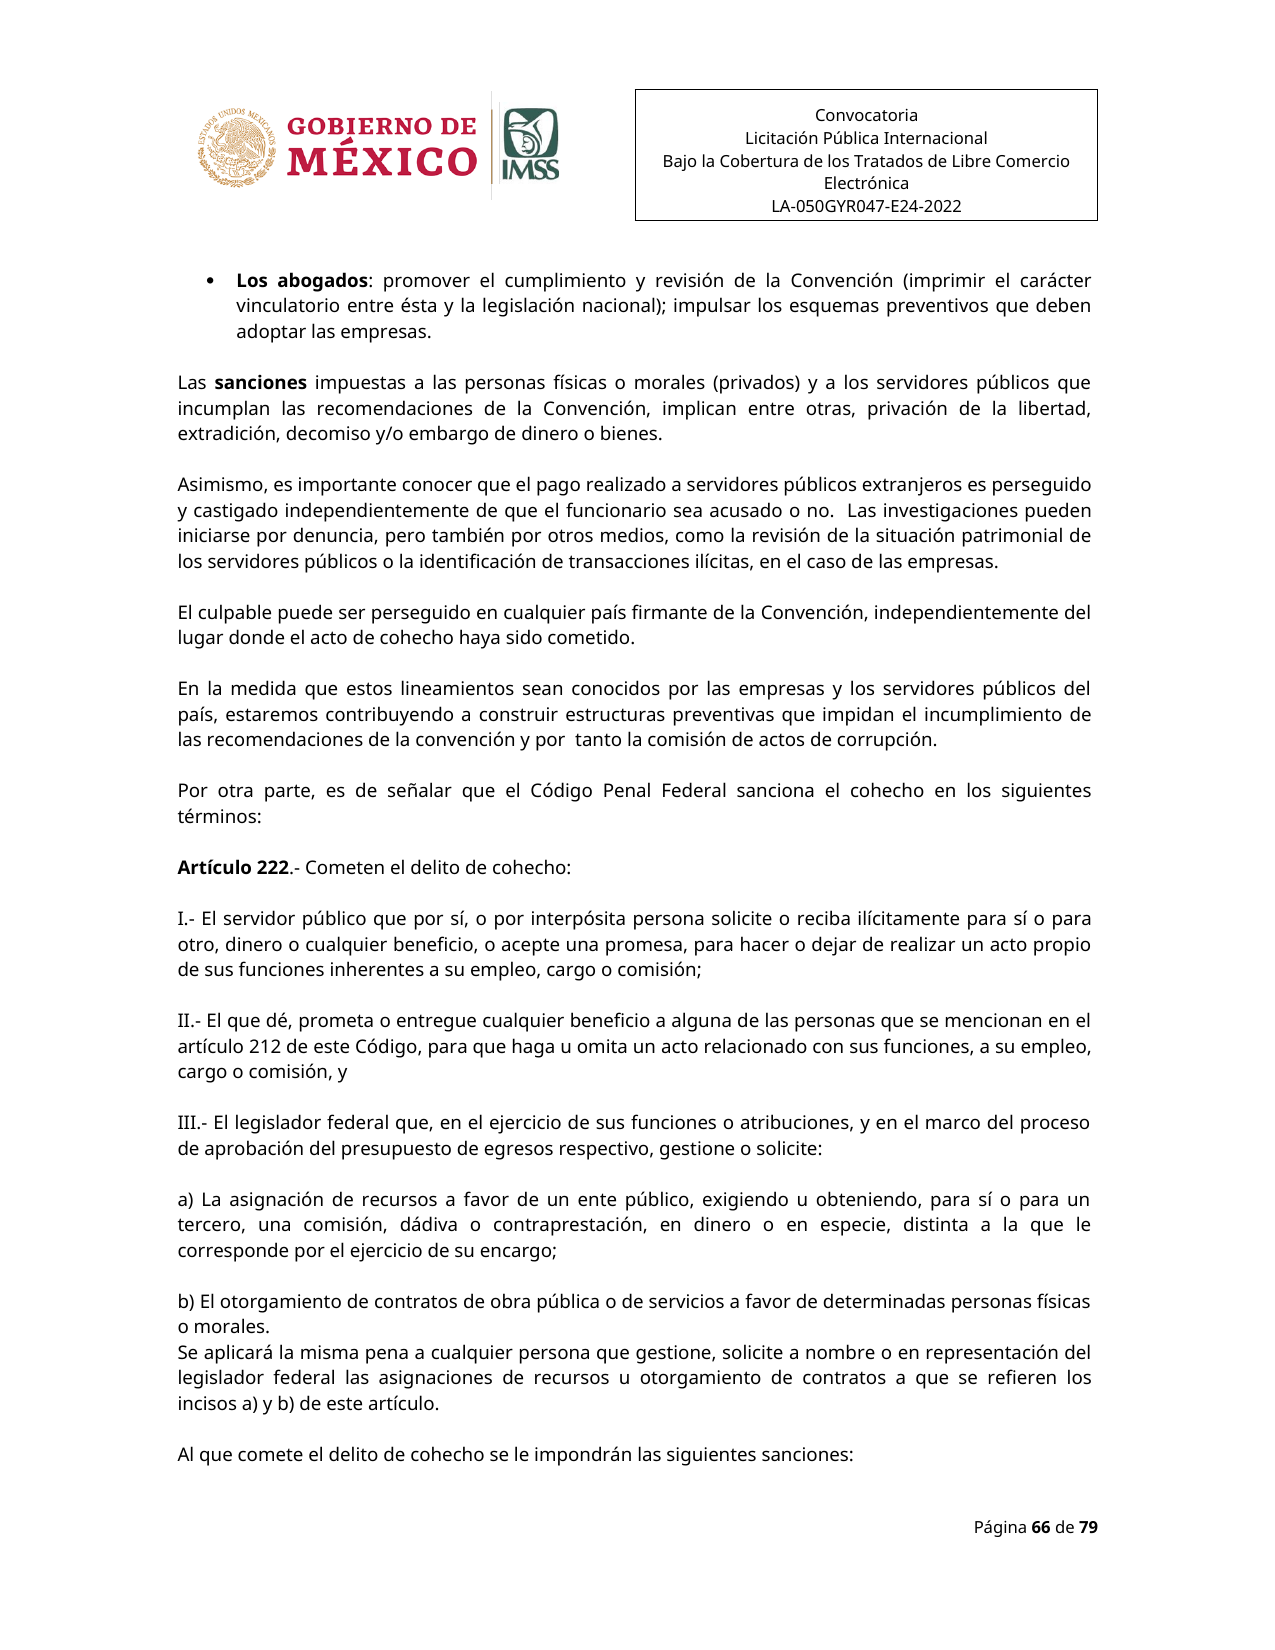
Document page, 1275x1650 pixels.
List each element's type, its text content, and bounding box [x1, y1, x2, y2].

text Se aplicará la misma pena a cualquier persona que gestione, solicite a nombre o en representación del legislador federal las asignaciones de recursos u otorgamiento de contratos a que se refieren los incisos a) y b) de este artículo. [177, 1339, 1092, 1416]
text Por otra parte, es de señalar que el Código Penal Federal sanciona el cohecho en los siguientes términos: [177, 778, 1093, 829]
text En la medida que estos lineamientos sean conocidos por las empresas y los servidores públicos del país, estaremos contribuyendo a construir estructuras preventivas que impidan el incumplimiento de las recomendaciones de la convención y por tanto la comisión de actos de corrupción. [177, 676, 1093, 752]
text Asimismo, es importante conocer que el pago realizado a servidores públicos extranjeros es perseguido y castigado independientemente de que el funcionario sea acusado o no. Las investigaciones pueden iniciarse por denuncia, pero también por otros medios, como la revisión de la situación patrimonial de los servidores públicos o la identificación de transacciones ilícitas, en el caso de las empresas. [177, 471, 1093, 573]
list Los abogados: promover el cumplimiento y revisión de la Convención (imprimir el carácter vinculatorio entre ésta y la legislación nacional); impulsar los esquemas preventivos que deben adoptar las empresas. [207, 267, 1093, 344]
text II.- El que dé, prometa o entregue cualquier beneficio a alguna de las personas que se mencionan en el artículo 212 de este Código, para que haga u omita un acto relacionado con sus funciones, a su empleo, cargo o comisión, y [177, 1007, 1092, 1084]
text a) La asignación de recursos a favor de un ente público, exigiendo u obteniendo, para sí o para un tercero, una comisión, dádiva o contraprestación, en dinero o en especie, distinta a la que le corresponde por el ejercicio de su encargo; [177, 1186, 1092, 1263]
text III.- El legislador federal que, en el ejercicio de sus funciones o atribuciones, y en el marco del proceso de aprobación del presupuesto de egresos respectivo, gestione o solicite: [177, 1109, 1092, 1161]
text Al que comete el delito de cohecho se le impondrán las siguientes sanciones: [177, 1441, 1092, 1467]
text Las sanciones impuestas a las personas físicas o morales (privados) y a los servidores públicos que incumplan las recomendaciones de la Convención, implican entre otras, privación de la libertad, extradición, decomiso y/o embargo de dinero o bienes. [177, 369, 1093, 446]
text El culpable puede ser perseguido en cualquier país firmante de la Convención, independientemente del lugar donde el acto de cohecho haya sido cometido. [177, 599, 1093, 650]
picture [188, 91, 560, 200]
text Artículo 222.- Cometen el delito de cohecho: [177, 854, 1092, 880]
text b) El otorgamiento de contratos de obra pública o de servicios a favor de determinadas personas físicas o morales. [177, 1288, 1092, 1339]
text I.- El servidor público que por sí, o por interpósita persona solicite o reciba ilícitamente para sí o para otro, dinero o cualquier beneficio, o acepte una promesa, para hacer o dejar de realizar un acto propio de sus funciones inherentes a su empleo, cargo o comisión; [177, 905, 1092, 982]
